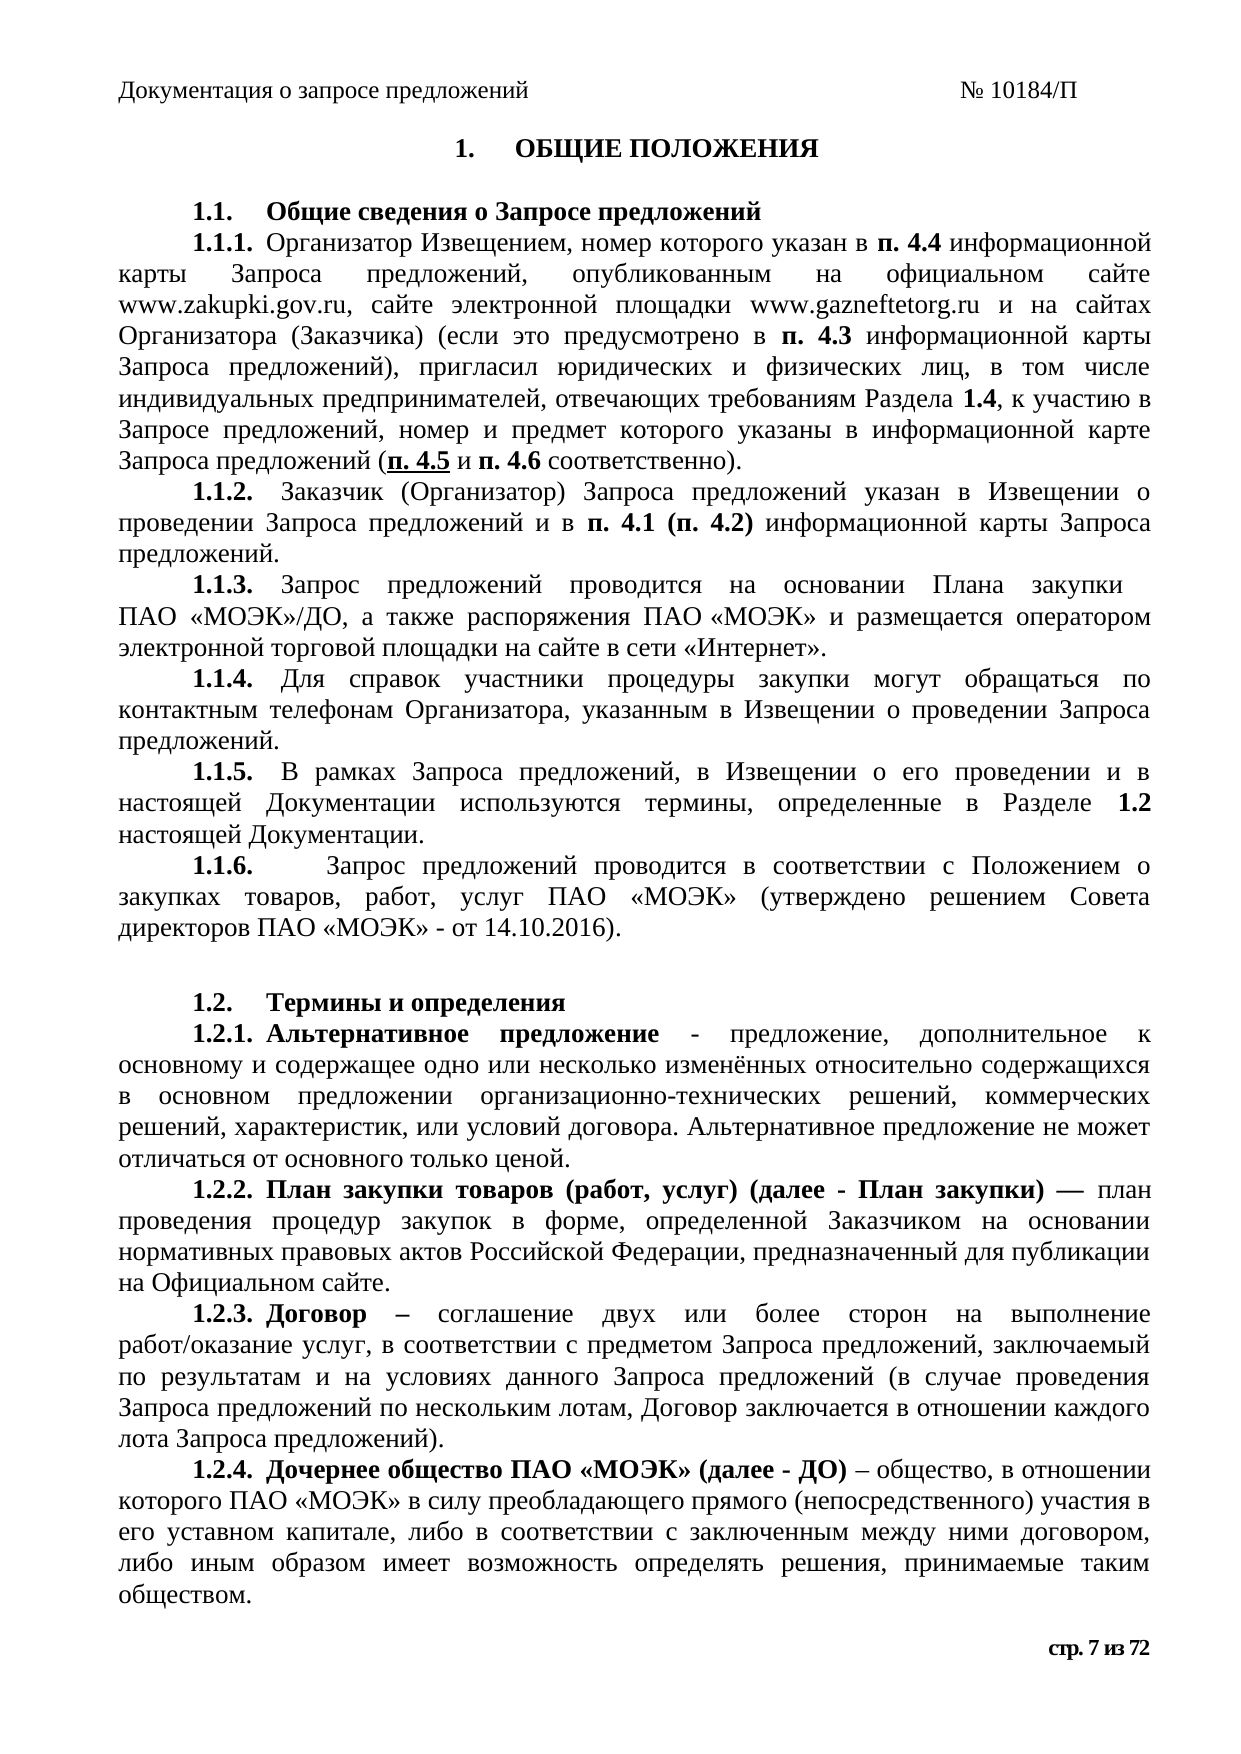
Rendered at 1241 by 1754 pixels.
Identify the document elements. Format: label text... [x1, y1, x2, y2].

list Для справок участники процедуры закупки могут обращаться по контактным телефонам Организатора, указанным в Извещении о проведении Запроса предложений. [118, 662, 1152, 755]
subtitle Термины и определения [118, 986, 1152, 1017]
list Заказчик (Организатор) Запроса предложений указан в Извещении о проведении Запроса предложений и в п. 4.1 (п. 4.2) информационной карты Запроса предложений. [118, 475, 1152, 568]
list Организатор Извещением, номер которого указан в п. 4.4 информационной карты Запроса предложений, опубликованным на официальном сайте www.zakupki.gov.ru, сайте электронной площадки www.gazneftetorg.ru и на сайтах Организатора (Заказчика) (если это предусмотрено в п. 4.3 информационной карты Запроса предложений), пригласил юридических и физических лиц, в том числе индивидуальных предпринимателей, отвечающих требованиям Раздела 1.4, к участию в Запросе предложений, номер и предмет которого указаны в информационной карте Запроса предложений (п. 4.5 и п. 4.6 соответственно). [118, 226, 1152, 475]
list Альтернативное предложение - предложение, дополнительное к основному и содержащее одно или несколько изменённых относительно содержащихся в основном предложении организационно-технических решений, коммерческих решений, характеристик, или условий договора. Альтернативное предложение не может отличаться от основного только ценой. [118, 1017, 1152, 1173]
subtitle Общие сведения о Запросе предложений [118, 195, 1152, 226]
list План закупки товаров (работ, услуг) (далее - План закупки) — план проведения процедур закупок в форме, определенной Заказчиком на основании нормативных правовых актов Российской Федерации, предназначенный для публикации на Официальном сайте. [118, 1173, 1152, 1297]
list ОБЩИЕ ПОЛОЖЕНИЯ [118, 132, 1152, 164]
list Дочернее общество ПАО «МОЭК» (далее - ДО) – общество, в отношении которого ПАО «МОЭК» в силу преобладающего прямого (непосредственного) участия в его уставном капитале, либо в соответствии с заключенным между ними договором, либо иным образом имеет возможность определять решения, принимаемые таким обществом. [118, 1453, 1152, 1609]
list Договор – соглашение двух или более сторон на выполнение работ/оказание услуг, в соответствии с предметом Запроса предложений, заключаемый по результатам и на условиях данного Запроса предложений (в случае проведения Запроса предложений по нескольким лотам, Договор заключается в отношении каждого лота Запроса предложений). [118, 1297, 1152, 1453]
list Запрос предложений проводится в соответствии с Положением о закупках товаров, работ, услуг ПАО «МОЭК» (утверждено решением Совета директоров ПАО «МОЭК» - от 14.10.2016). [118, 849, 1152, 942]
list Запрос предложений проводится на основании Плана закупки ПАО «МОЭК»/ДО, а также распоряжения ПАО «МОЭК» и размещается оператором электронной торговой площадки на сайте в сети «Интернет». [118, 568, 1152, 662]
list В рамках Запроса предложений, в Извещении о его проведении и в настоящей Документации используются термины, определенные в Разделе 1.2 настоящей Документации. [118, 755, 1152, 849]
